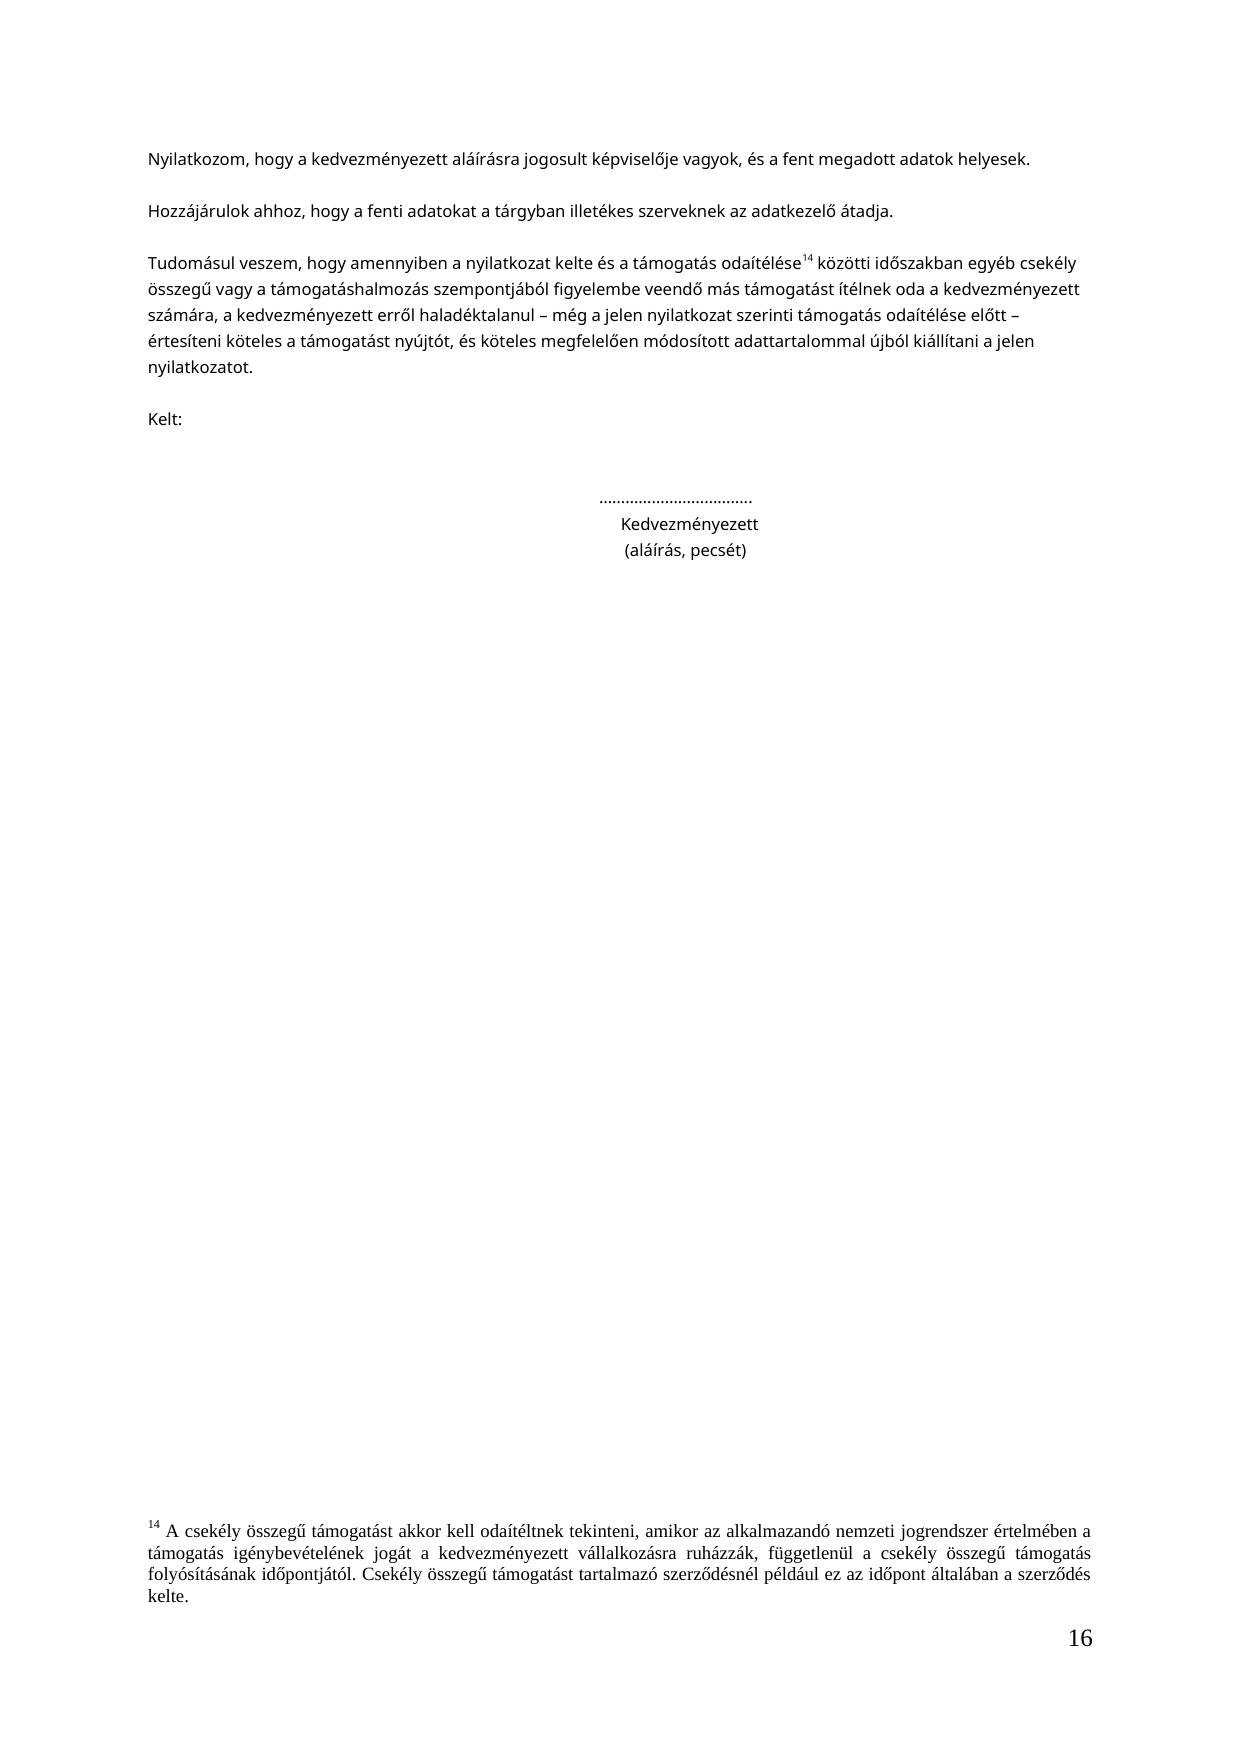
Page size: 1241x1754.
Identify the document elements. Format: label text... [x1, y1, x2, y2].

text Tudomásul veszem, hogy amennyiben a nyilatkozat kelte és a támogatás odaítélése közötti időszakban egyéb csekély összegű vagy a támogatáshalmozás szempontjából figyelembe veendő más támogatást ítélnek oda a kedvezményezett számára, a kedvezményezett erről haladéktalanul – még a jelen nyilatkozat szerinti támogatás odaítélése előtt – értesíteni köteles a támogatást nyújtót, és köteles megfelelően módosított adattartalommal újból kiállítani a jelen nyilatkozatot. [148, 252, 1093, 379]
text Nyilatkozom, hogy a kedvezményezett aláírásra jogosult képviselője vagyok, és a fent megadott adatok helyesek. [148, 148, 1093, 170]
text Hozzájárulok ahhoz, hogy a fenti adatokat a tárgyban illetékes szerveknek az adatkezelő átadja. [148, 200, 1093, 222]
text Kelt: [148, 408, 1093, 431]
text …………………………….. [148, 486, 1093, 509]
text Kedvezményezett [148, 512, 1093, 535]
text (aláírás, pecsét) [590, 538, 1093, 561]
